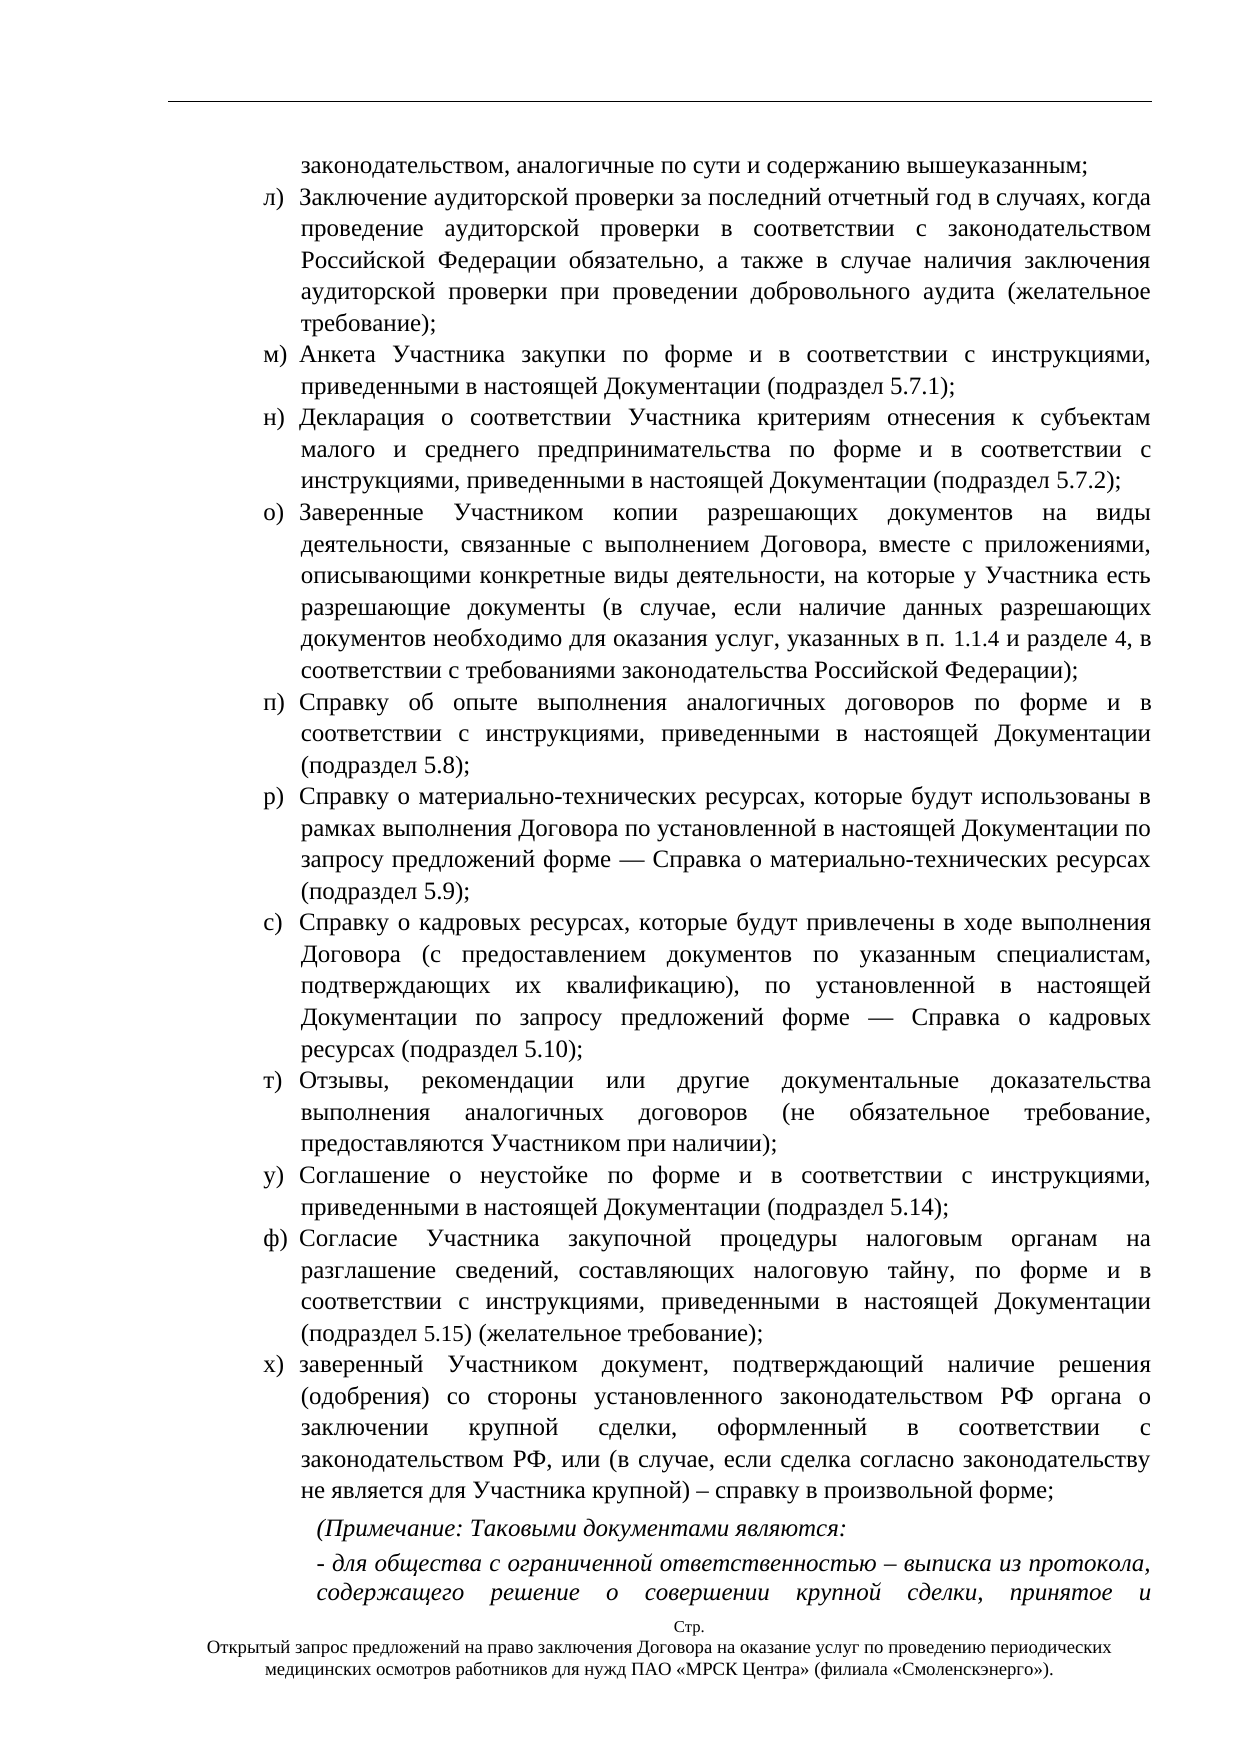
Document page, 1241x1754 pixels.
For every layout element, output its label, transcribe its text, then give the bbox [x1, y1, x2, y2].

list Справку о материально-технических ресурсах, которые будут использованы в рамках выполнения Договора по установленной в настоящей Документации по запросу предложений форме — Справка о материально-технических ресурсах (подраздел 5.9); [263, 781, 1152, 905]
list Соглашение о неустойке по форме и в соответствии с инструкциями, приведенными в настоящей Документации (подраздел 5.14); [263, 1160, 1152, 1220]
list Отзывы, рекомендации или другие документальные доказательства выполнения аналогичных договоров (не обязательное требование, предоставляются Участником при наличии); [263, 1065, 1152, 1157]
list Анкета Участника закупки по форме и в соответствии с инструкциями, приведенными в настоящей Документации (подраздел 5.7.1); [263, 339, 1152, 400]
list Справку о кадровых ресурсах, которые будут привлечены в ходе выполнения Договора (с предоставлением документов по указанным специалистам, подтверждающих их квалификацию), по установленной в настоящей Документации по запросу предложений форме — Справка о кадровых ресурсах (подраздел 5.10); [263, 907, 1152, 1062]
list заверенный Участником документ, подтверждающий наличие решения (одобрения) со стороны установленного законодательством РФ органа о заключении крупной сделки, оформленный в соответствии с законодательством РФ, или (в случае, если сделка согласно законодательству не является для Участника крупной) – справку в произвольной форме; [263, 1349, 1152, 1504]
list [316, 1548, 1152, 1606]
list Заверенные Участником копии разрешающих документов на виды деятельности, связанные с выполнением Договора, вместе с приложениями, описывающими конкретные виды деятельности, на которые у Участника есть разрешающие документы (в случае, если наличие данных разрешающих документов необходимо для оказания услуг, указанных в п. 1.1.4 и разделе 4, в соответствии с требованиями законодательства Российской Федерации); [263, 497, 1152, 684]
list Заключение аудиторской проверки за последний отчетный год в случаях, когда проведение аудиторской проверки в соответствии с законодательством Российской Федерации обязательно, а также в случае наличия заключения аудиторской проверки при проведении добровольного аудита (желательное требование); [263, 182, 1152, 337]
list Справку об опыте выполнения аналогичных договоров по форме и в соответствии с инструкциями, приведенными в настоящей Документации (подраздел 5.8); [263, 687, 1152, 778]
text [301, 150, 1152, 179]
list Декларация о соответствии Участника критериям отнесения к субъектам малого и среднего предпринимательства по форме и в соответствии с инструкциями, приведенными в настоящей Документации (подраздел 5.7.2); [263, 402, 1152, 494]
list Согласие Участника закупочной процедуры налоговым органам на разглашение сведений, составляющих налоговую тайну, по форме и в соответствии с инструкциями, приведенными в настоящей Документации (подраздел 5.15) (желательное требование); [263, 1223, 1152, 1347]
list (Примечание: Таковыми документами являются: [316, 1513, 1152, 1542]
